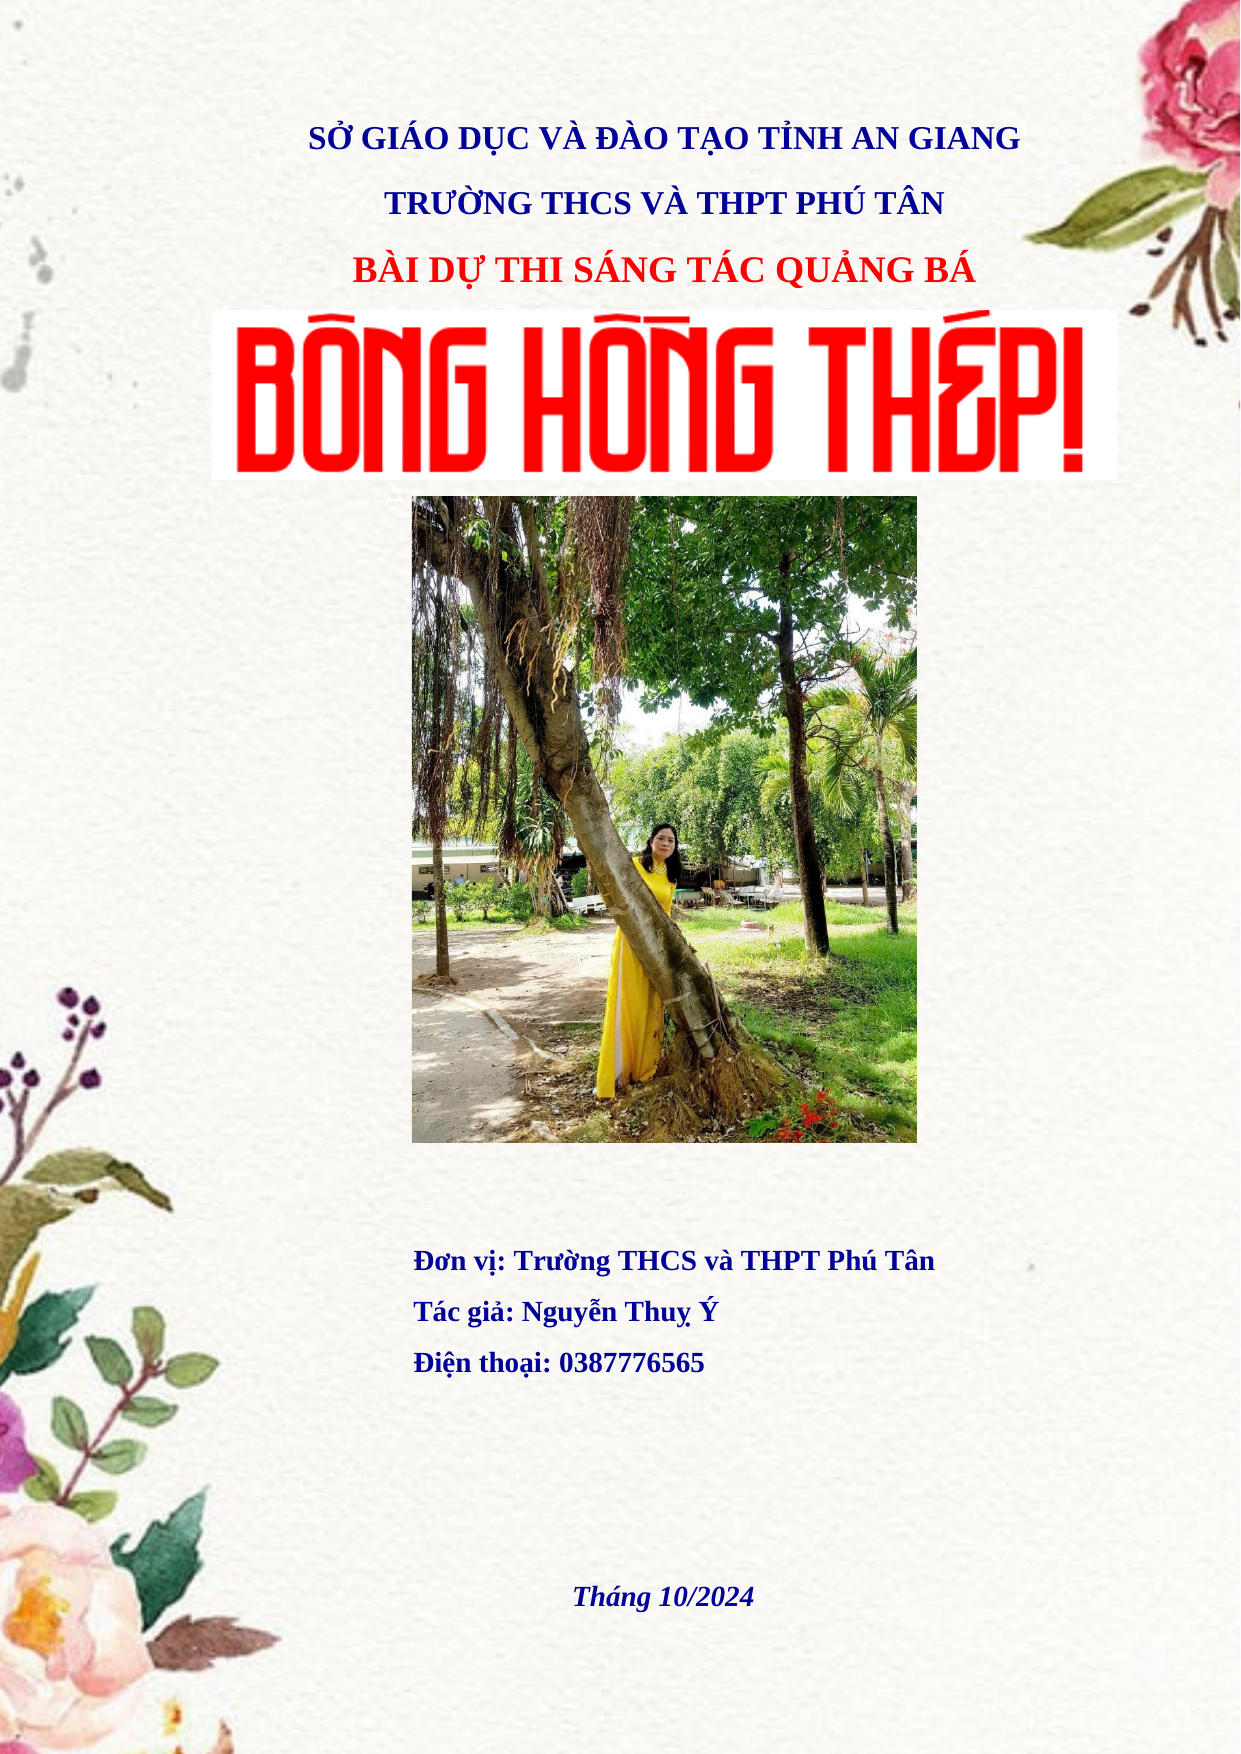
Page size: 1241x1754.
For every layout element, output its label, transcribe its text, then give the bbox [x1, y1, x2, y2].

text Điện thoại: 0387776565 [177, 1346, 1152, 1379]
text SỞ GIÁO DỤC VÀ ĐÀO TẠO TỈNH AN GIANG [177, 118, 1152, 156]
text Tác giả: Nguyễn Thuỵ Ý [177, 1294, 1152, 1328]
text Tháng 10/2024 [177, 1579, 1152, 1613]
text TRƯỜNG THCS VÀ THPT PHÚ TÂN [177, 183, 1152, 221]
text Đơn vị: Trường THCS và THPT Phú Tân [177, 1243, 1152, 1276]
picture [0, 0, 1241, 1754]
text BÀI DỰ THI SÁNG TÁC QUẢNG BÁ [177, 248, 1152, 291]
